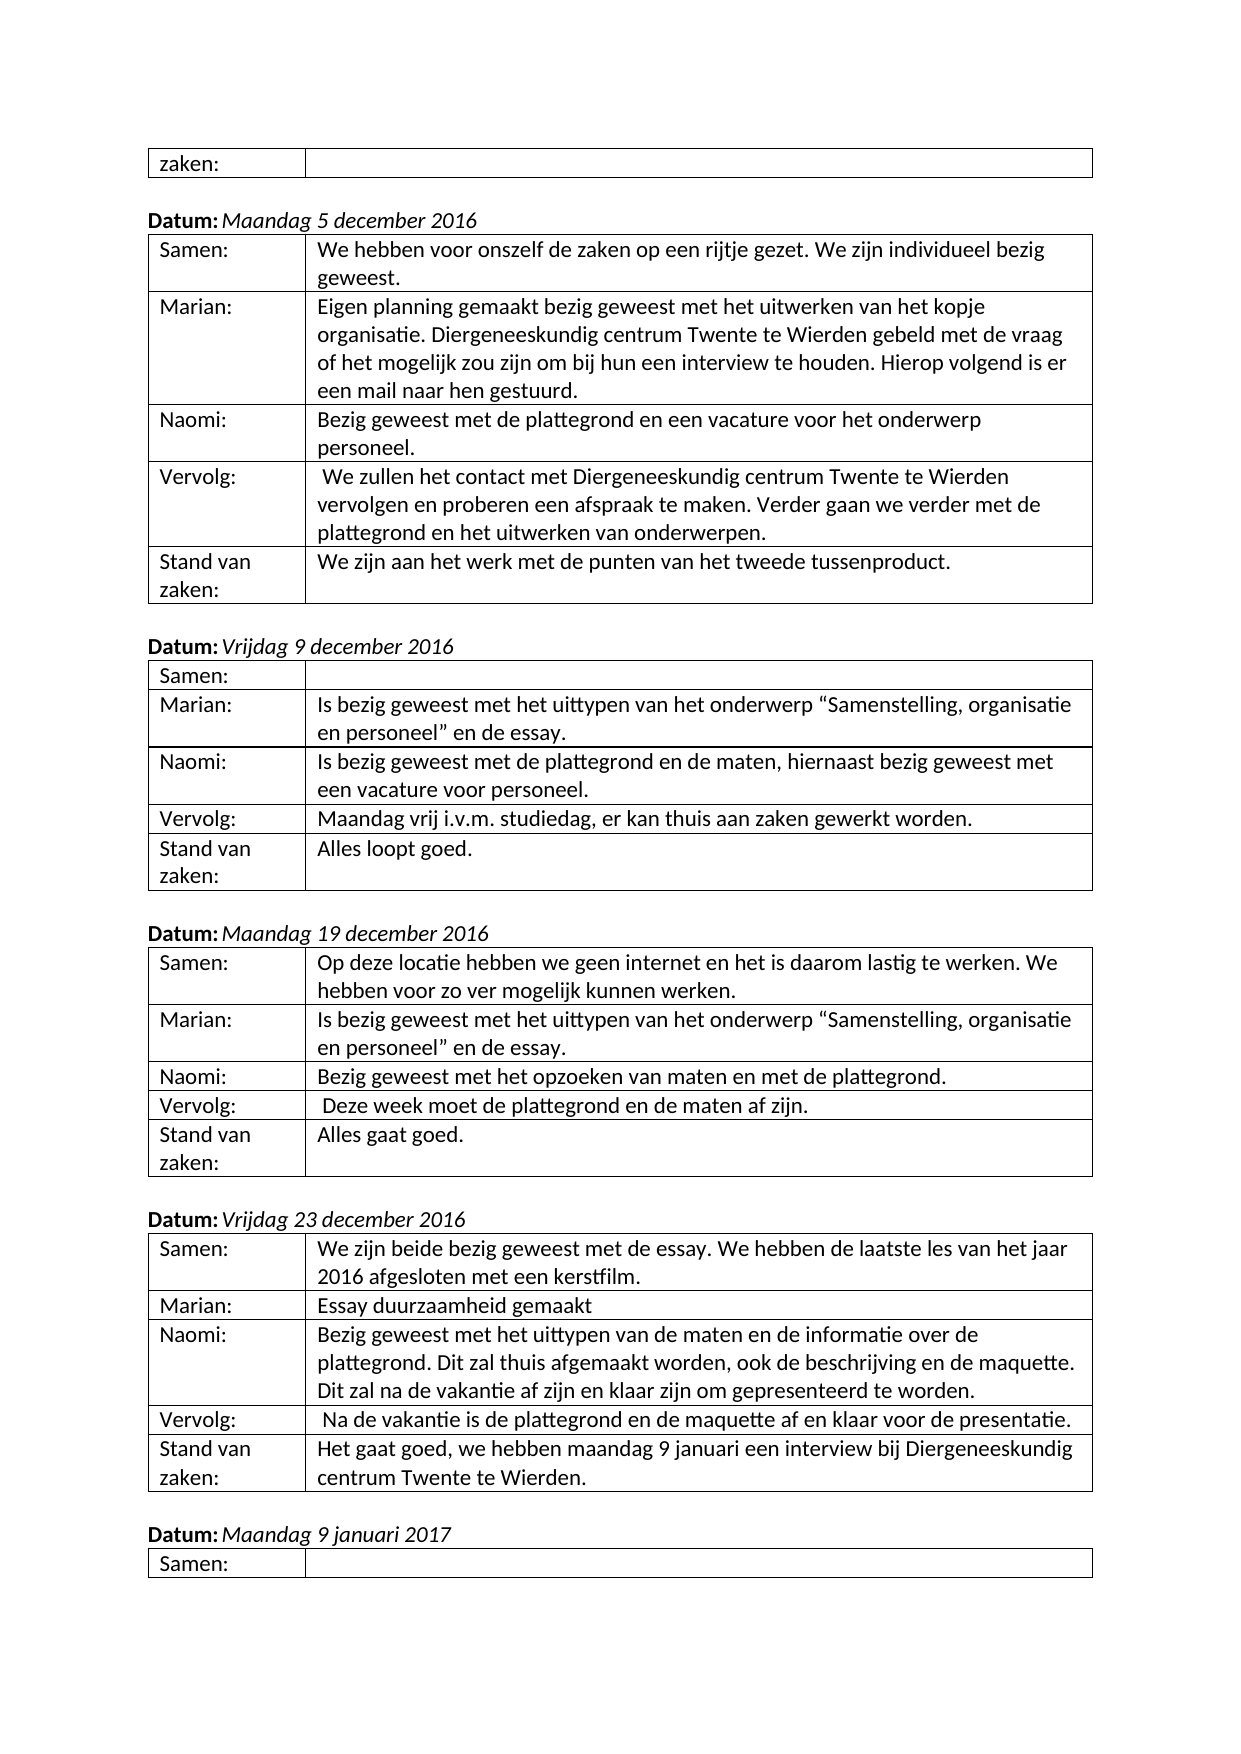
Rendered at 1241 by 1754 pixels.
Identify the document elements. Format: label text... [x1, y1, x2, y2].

table_cell Is bezig geweest met het uittypen van het onderwerp “Samenstelling, organisatie en personeel” en de essay. [306, 690, 1092, 746]
table_cell Marian: [149, 690, 305, 746]
table_cell Vervolg: [149, 462, 305, 546]
table_header We hebben voor onszelf de zaken op een rijtje gezet. We zijn individueel bezig geweest. [306, 235, 1092, 291]
table_cell Marian: [149, 292, 305, 404]
table_cell Bezig geweest met het opzoeken van maten en met de plattegrond. [306, 1062, 1092, 1090]
table_header Op deze locatie hebben we geen internet en het is daarom lastig te werken. We hebben voor zo ver mogelijk kunnen werken. [306, 948, 1092, 1004]
table_cell We zullen het contact met Diergeneeskundig centrum Twente te Wierden vervolgen en proberen een afspraak te maken. Verder gaan we verder met de plattegrond en het uitwerken van onderwerpen. [306, 462, 1092, 546]
table_cell Stand van zaken: [149, 547, 305, 603]
table_cell Stand van zaken: [149, 1120, 305, 1176]
table_cell Naomi: [149, 748, 305, 803]
table_cell Vervolg: [149, 1091, 305, 1119]
text Datum: Maandag 19 december 2016 [148, 919, 1093, 947]
table_cell Bezig geweest met het uittypen van de maten en de informatie over de plattegrond. Dit zal thuis afgemaakt worden, ook de beschrijving en de maquette. Dit zal na de vakantie af zijn en klaar zijn om gepresenteerd te worden. [306, 1320, 1092, 1404]
table_cell Bezig geweest met de plattegrond en een vacature voor het onderwerp personeel. [306, 405, 1092, 461]
table_cell Vervolg: [149, 805, 305, 833]
table_cell Marian: [149, 1005, 305, 1061]
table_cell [306, 149, 1092, 177]
table_cell Eigen planning gemaakt bezig geweest met het uitwerken van het kopje organisatie. Diergeneeskundig centrum Twente te Wierden gebeld met de vraag of het mogelijk zou zijn om bij hun een interview te houden. Hierop volgend is er een mail naar hen gestuurd. [306, 292, 1092, 404]
table_cell Stand van zaken: [149, 1435, 305, 1491]
table_cell Stand van zaken: [149, 834, 305, 890]
text Datum: Maandag 9 januari 2017 [148, 1520, 1093, 1548]
table_header Samen: [149, 235, 305, 291]
table_cell Alles gaat goed. [306, 1120, 1092, 1176]
table_header Samen: [149, 948, 305, 1004]
table_cell Maandag vrij i.v.m. studiedag, er kan thuis aan zaken gewerkt worden. [306, 805, 1092, 833]
table_cell Essay duurzaamheid gemaakt [306, 1291, 1092, 1319]
text Datum: Maandag 5 december 2016 [148, 206, 1093, 234]
table_header [306, 661, 1092, 689]
table_cell Is bezig geweest met de plattegrond en de maten, hiernaast bezig geweest met een vacature voor personeel. [306, 748, 1092, 803]
table_cell Deze week moet de plattegrond en de maten af zijn. [306, 1091, 1092, 1119]
table_cell Het gaat goed, we hebben maandag 9 januari een interview bij Diergeneeskundig centrum Twente te Wierden. [306, 1435, 1092, 1491]
table_cell Naomi: [149, 405, 305, 461]
table_header Samen: [149, 1549, 305, 1577]
table_header Samen: [149, 661, 305, 689]
table_cell Naomi: [149, 1320, 305, 1404]
table_cell Na de vakantie is de plattegrond en de maquette af en klaar voor de presentatie. [306, 1406, 1092, 1433]
text Datum: Vrijdag 23 december 2016 [148, 1205, 1093, 1233]
table_cell Vervolg: [149, 1406, 305, 1433]
table_cell Is bezig geweest met het uittypen van het onderwerp “Samenstelling, organisatie en personeel” en de essay. [306, 1005, 1092, 1061]
table_header Samen: [149, 1234, 305, 1290]
table_cell Marian: [149, 1291, 305, 1319]
table_cell Alles loopt goed. [306, 834, 1092, 890]
table_cell Naomi: [149, 1062, 305, 1090]
table_cell We zijn aan het werk met de punten van het tweede tussenproduct. [306, 547, 1092, 603]
table_header We zijn beide bezig geweest met de essay. We hebben de laatste les van het jaar 2016 afgesloten met een kerstfilm. [306, 1234, 1092, 1290]
text Datum: Vrijdag 9 december 2016 [148, 632, 1093, 660]
table_header [306, 1549, 1092, 1577]
table_cell Stand van zaken: [149, 149, 305, 177]
